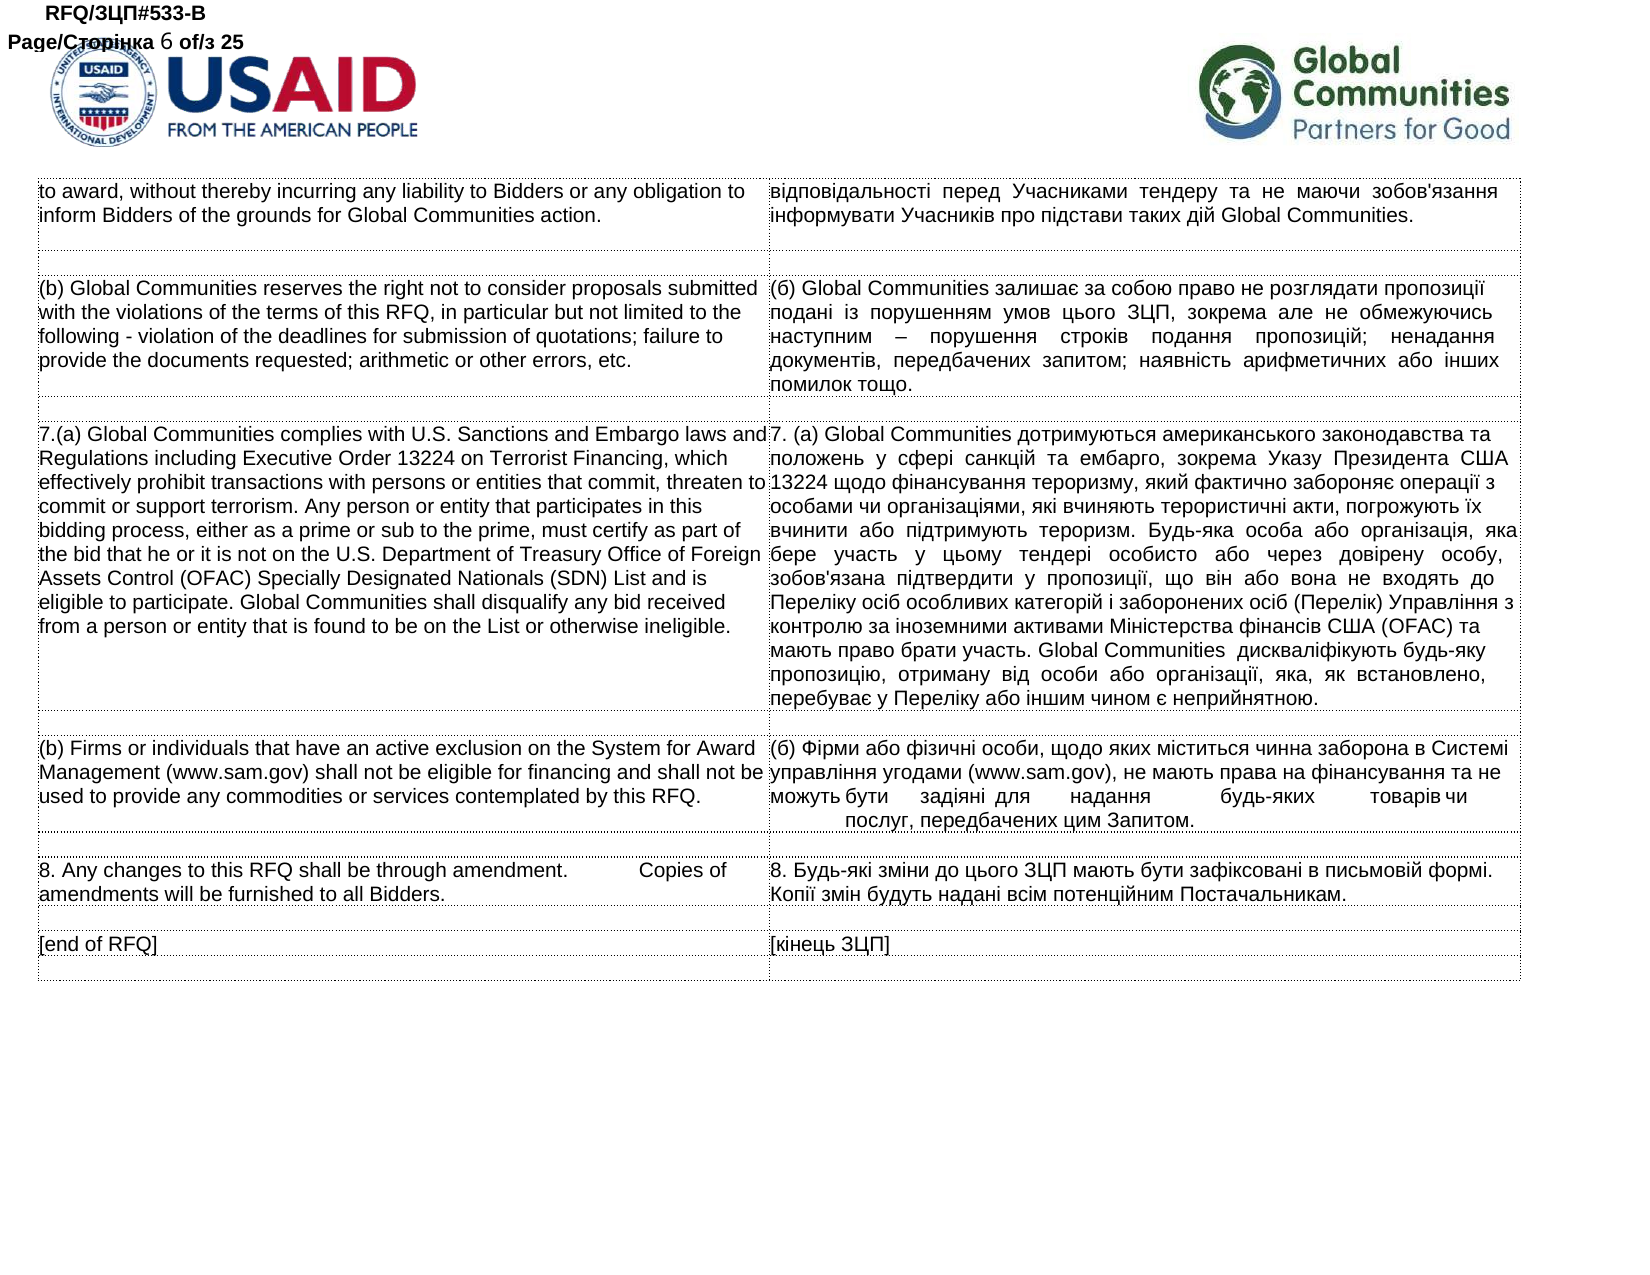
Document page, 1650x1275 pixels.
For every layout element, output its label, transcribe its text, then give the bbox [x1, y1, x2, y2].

table_cell [38, 710, 769, 734]
table_cell (б) Global Communities залишає за собою право не розглядати пропозиції подані із порушенням умов цього ЗЦП, зокрема але не обмежуючись наступним – порушення строків подання пропозицій; ненадання документів, передбачених запитом; наявність арифметичних або інших помилок тощо. [769, 275, 1521, 396]
table_cell [769, 710, 1521, 734]
table_cell [769, 396, 1521, 421]
table_cell [769, 250, 1521, 275]
table_cell [38, 396, 769, 421]
table_cell [end of RFQ] [38, 930, 769, 955]
table_cell [38, 905, 769, 930]
picture [1187, 33, 1519, 146]
table_cell 8. Any changes to this RFQ shall be through amendment. Copies of amendments will be furnished to all Bidders. [38, 856, 769, 905]
table_cell [769, 905, 1521, 930]
table_cell (b) Global Communities reserves the right not to consider proposals submitted with the violations of the terms of this RFQ, in particular but not limited to the following - violation of the deadlines for submission of quotations; failure to provide the documents requested; arithmetic or other errors, etc. [38, 275, 769, 396]
table_cell [769, 955, 1521, 980]
table_cell 7.(a) Global Communities complies with U.S. Sanctions and Embargo laws and Regulations including Executive Order 13224 on Terrorist Financing, which effectively prohibit transactions with persons or entities that commit, threaten to commit or support terrorism. Any person or entity that participates in this bidding process, either as a prime or sub to the prime, must certify as part of the bid that he or it is not on the U.S. Department of Treasury Office of Foreign Assets Control (OFAC) Specially Designated Nationals (SDN) List and is eligible to participate. Global Communities shall disqualify any bid received from a person or entity that is found to be on the List or otherwise ineligible. [38, 421, 769, 709]
table_cell [38, 831, 769, 856]
table_cell (b) Firms or individuals that have an active exclusion on the System for Award Management (www.sam.gov) shall not be eligible for financing and shall not be used to provide any commodities or services contemplated by this RFQ. [38, 735, 769, 831]
table_header to award, without thereby incurring any liability to Bidders or any obligation to inform Bidders of the grounds for Global Communities action. [38, 178, 769, 250]
table_cell 7. (a) Global Communities дотримуються американського законодавства та положень у сфері санкцій та ембарго, зокрема Указу Президента США 13224 щодо фінансування тероризму, який фактично забороняє операції з особами чи організаціями, які вчиняють терористичні акти, погрожують їх вчинити або підтримують тероризм. Будь-яка особа або організація, яка бере участь у цьому тендері особисто або через довірену особу, зобов'язана підтвердити у пропозиції, що він або вона не входять до Переліку осіб особливих категорій і заборонених осіб (Перелік) Управління з контролю за іноземними активами Міністерства фінансів США (OFAC) та мають право брати участь. Global Communities дискваліфікують будь-яку пропозицію, отриману від особи або організації, яка, як встановлено, перебуває у Переліку або іншим чином є неприйнятною. [769, 421, 1521, 709]
table_header відповідальності перед Учасниками тендеру та не маючи зобов'язання інформувати Учасників про підстави таких дій Global Communities. [769, 178, 1521, 250]
table_cell [38, 250, 769, 275]
table_cell [38, 955, 769, 980]
table_cell [769, 831, 1521, 856]
table_cell 8. Будь-які зміни до цього ЗЦП мають бути зафіксовані в письмовій формі. Копії змін будуть надані всім потенційним Постачальникам. [769, 856, 1521, 905]
picture [49, 36, 418, 147]
table_cell (б) Фірми або фізичні особи, щодо яких міститься чинна заборона в Системі управління угодами (www.sam.gov), не мають права на фінансування та не можуть бути задіяні для надання будь-яких товарів чи послуг, передбачених цим Запитом. [769, 735, 1521, 831]
table_cell [кінець ЗЦП] [769, 930, 1521, 955]
